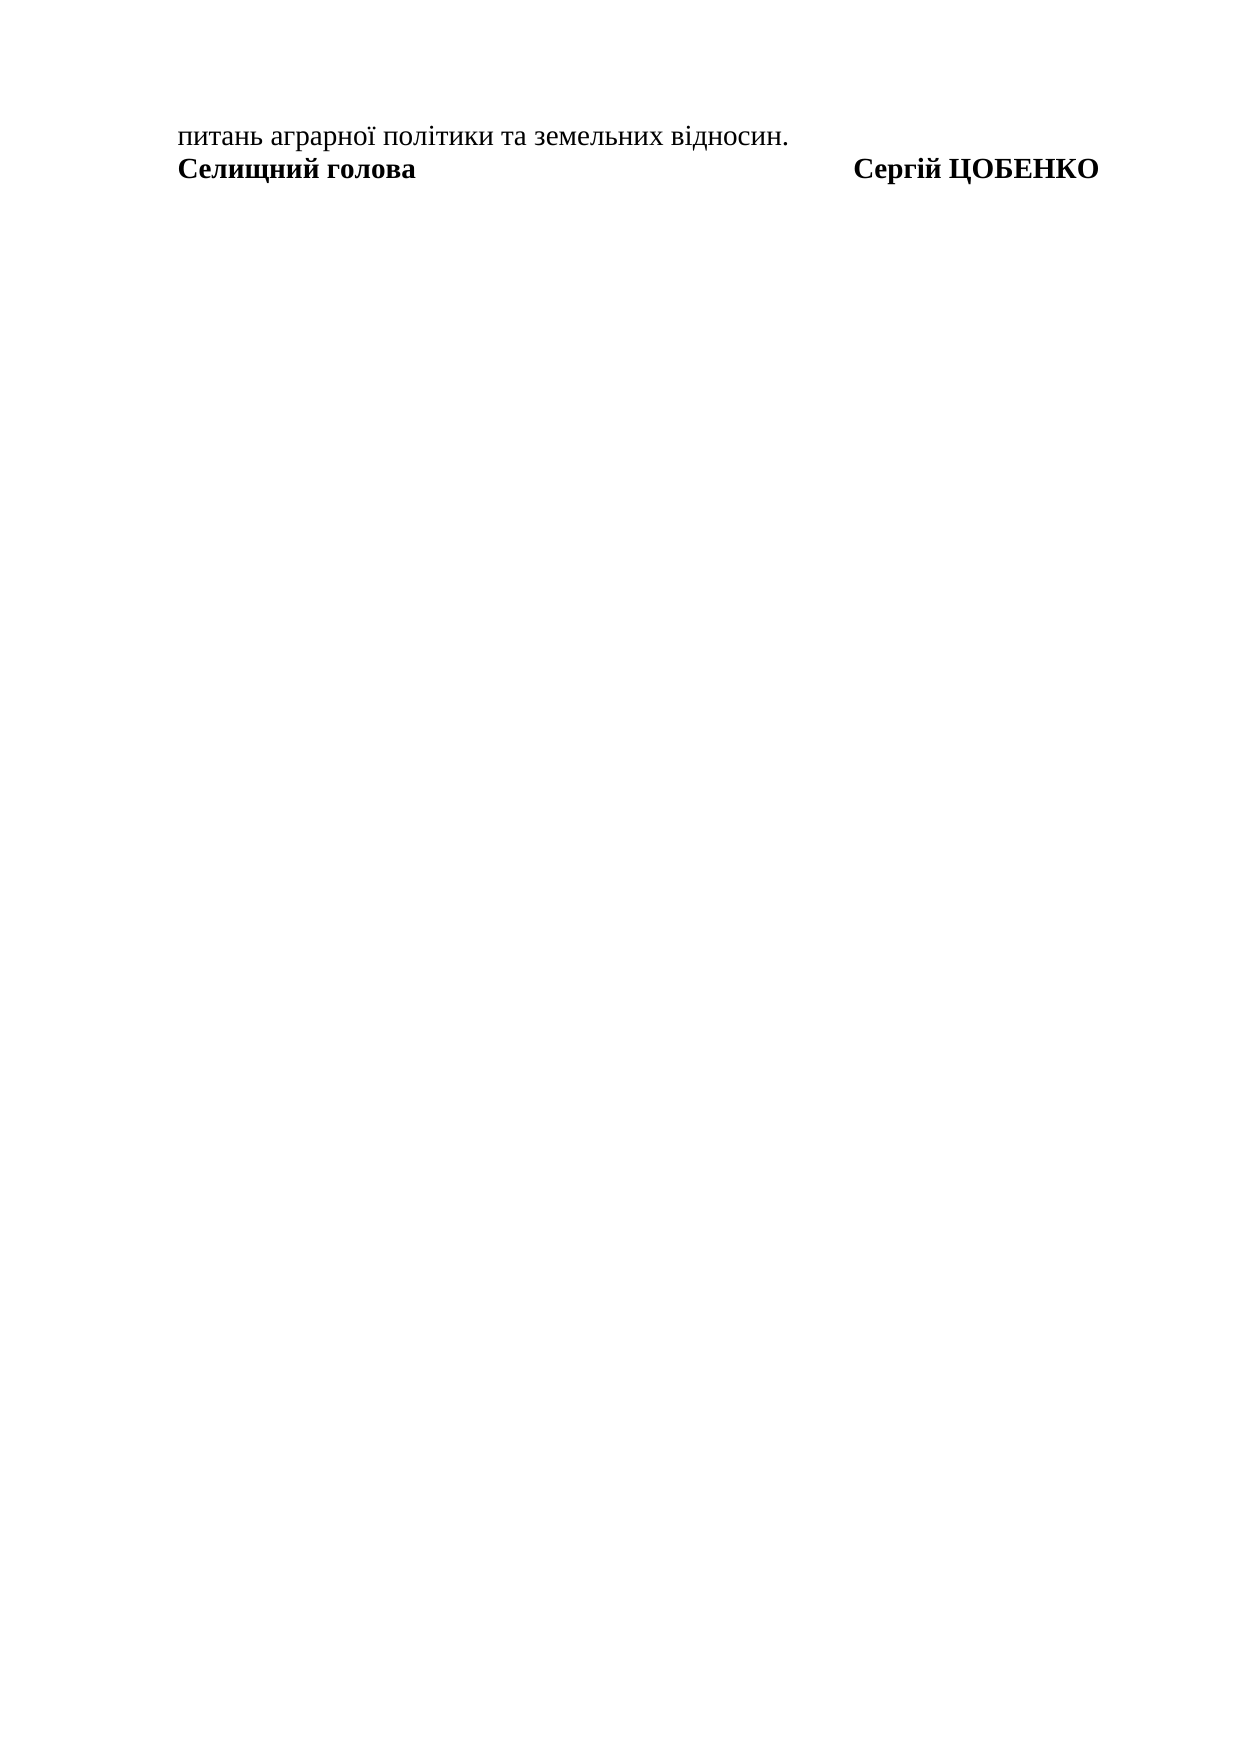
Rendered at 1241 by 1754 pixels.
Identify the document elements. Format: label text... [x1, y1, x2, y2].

text Селищний голова Сергій ЦОБЕНКО [177, 152, 1152, 185]
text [177, 118, 1152, 152]
